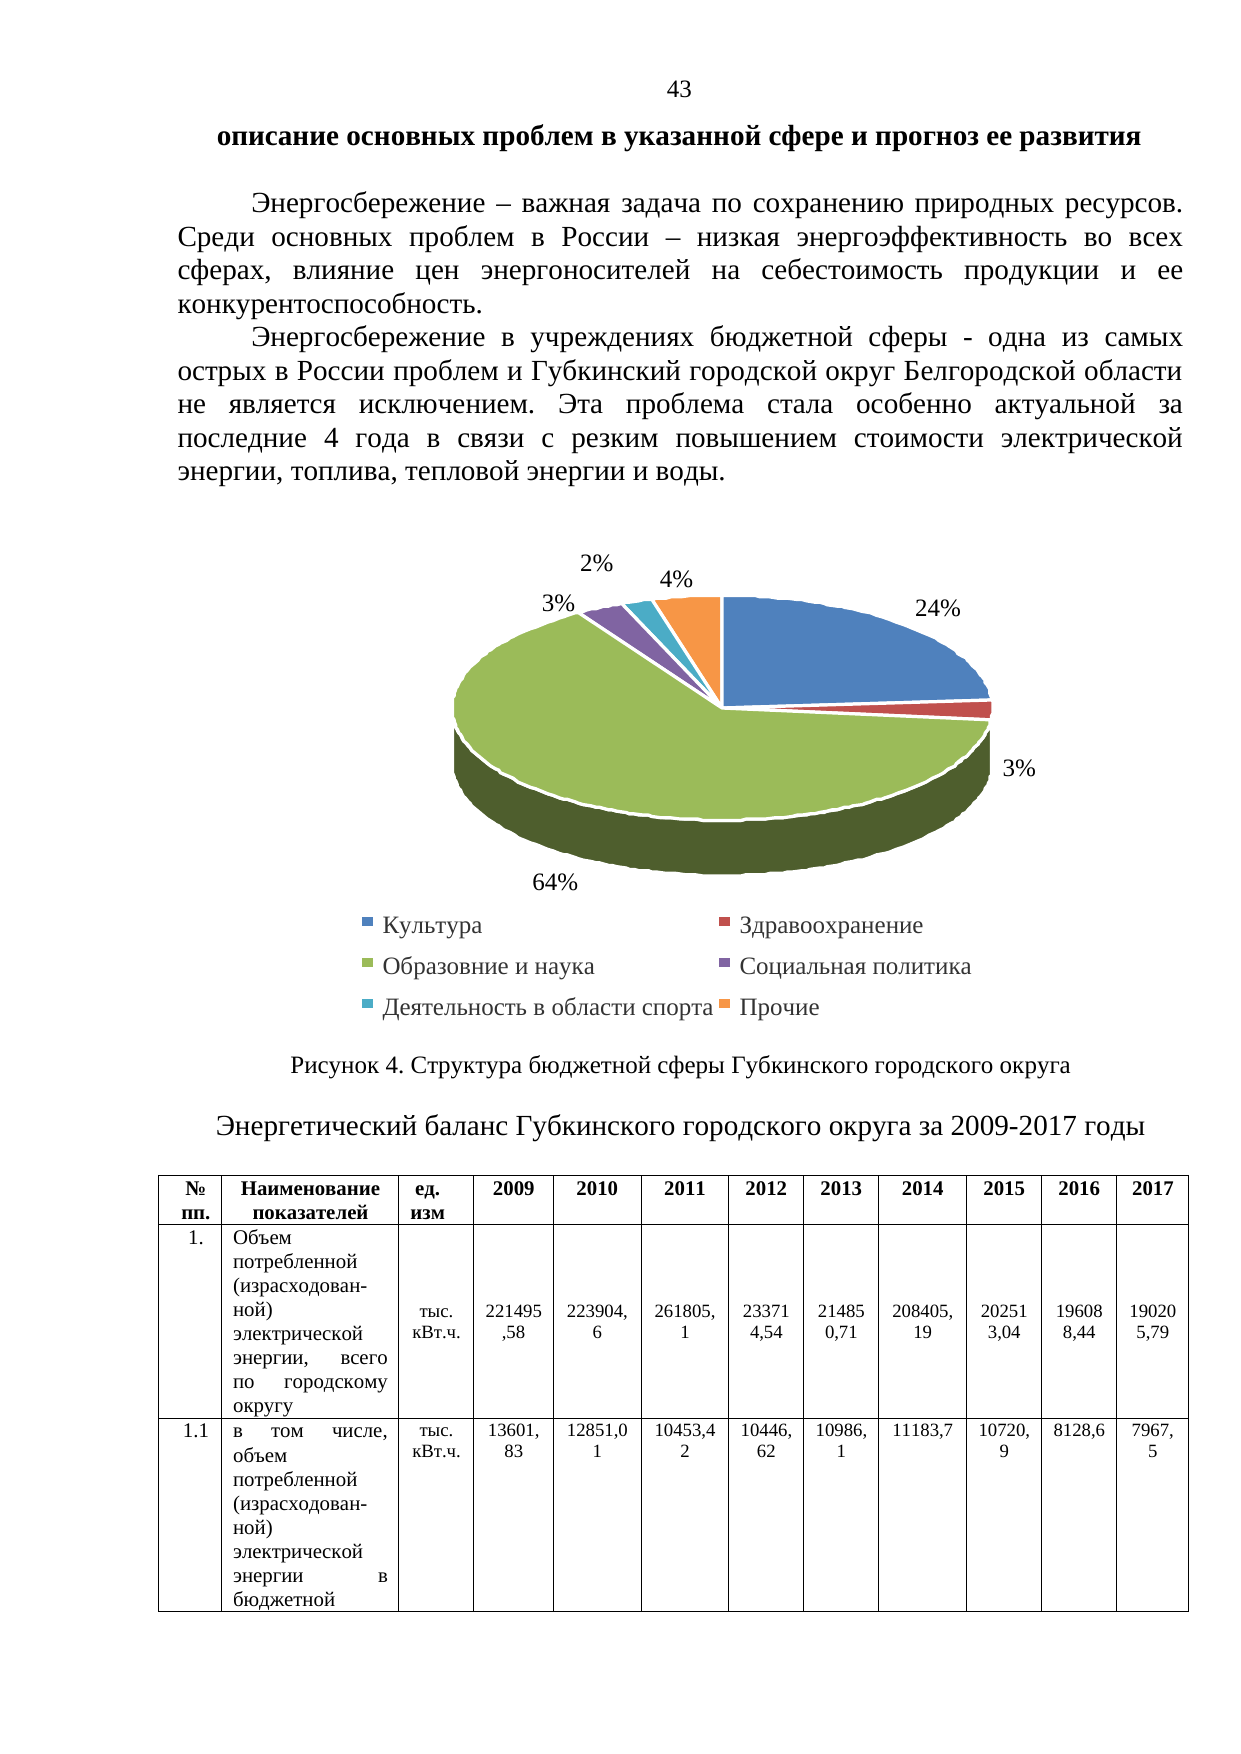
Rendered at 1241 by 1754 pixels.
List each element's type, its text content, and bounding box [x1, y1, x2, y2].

text Рисунок 4. Структура бюджетной сферы Губкинского городского округа [177, 1050, 1184, 1079]
table_cell 10986,1 [804, 1419, 878, 1611]
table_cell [222, 1419, 398, 1611]
table_header 2012 [729, 1176, 803, 1224]
table_cell Объем потребленной (израсходован-ной) электрической энергии, всего по городскому округу [222, 1225, 398, 1417]
table_cell 202513,04 [967, 1225, 1041, 1417]
table_cell 214850,71 [804, 1225, 878, 1417]
table_header № пп. [159, 1176, 221, 1224]
table_cell 10453,42 [642, 1419, 728, 1611]
text описание основных проблем в указанной сфере и прогноз ее развития [177, 118, 1181, 152]
table_cell 10720,9 [967, 1419, 1041, 1611]
text Энергетический баланс Губкинского городского округа за 2009-2017 годы [177, 1108, 1184, 1141]
text Энергосбережение в учреждениях бюджетной сферы - одна из самых острых в России проблем и Губкинский городской округ Белгородской области не является исключением. Эта проблема стала особенно актуальной за последние 4 года в связи с резким повышением стоимости электрической энергии, топлива, тепловой энергии и воды. [177, 319, 1184, 487]
table_cell 10446,62 [729, 1419, 803, 1611]
table_cell 12851,01 [554, 1419, 641, 1611]
table_cell 221495,58 [474, 1225, 553, 1417]
table_header 2015 [967, 1176, 1041, 1224]
table_cell 196088,44 [1042, 1225, 1116, 1417]
table_cell 8128,6 [1042, 1419, 1116, 1611]
table_cell 1.1 [159, 1419, 221, 1611]
table_cell 223904,6 [554, 1225, 641, 1417]
table_header 2011 [642, 1176, 728, 1224]
table_header Наименование показателей [222, 1176, 398, 1224]
table_cell 261805,1 [642, 1225, 728, 1417]
table_header 2016 [1042, 1176, 1116, 1224]
table_header 2014 [879, 1176, 966, 1224]
table_header 2017 [1117, 1176, 1188, 1224]
table_cell 190205,79 [1117, 1225, 1188, 1417]
table_cell тыс. кВт.ч. [399, 1419, 473, 1611]
text Энергосбережение – важная задача по сохранению природных ресурсов. Среди основных проблем в России – низкая энергоэффективность во всех сферах, влияние цен энергоносителей на себестоимость продукции и ее конкурентоспособность. [177, 185, 1184, 319]
table_cell 7967,5 [1117, 1419, 1188, 1611]
table_cell 11183,7 [879, 1419, 966, 1611]
table_cell 1. [159, 1225, 221, 1417]
table_header ед.изм [399, 1176, 473, 1224]
table_header 2009 [474, 1176, 553, 1224]
table_cell 208405,19 [879, 1225, 966, 1417]
table_cell 13601,83 [474, 1419, 553, 1611]
table_header 2013 [804, 1176, 878, 1224]
table_cell 233714,54 [729, 1225, 803, 1417]
table_cell тыс. кВт.ч. [399, 1225, 473, 1417]
table_header 2010 [554, 1176, 641, 1224]
